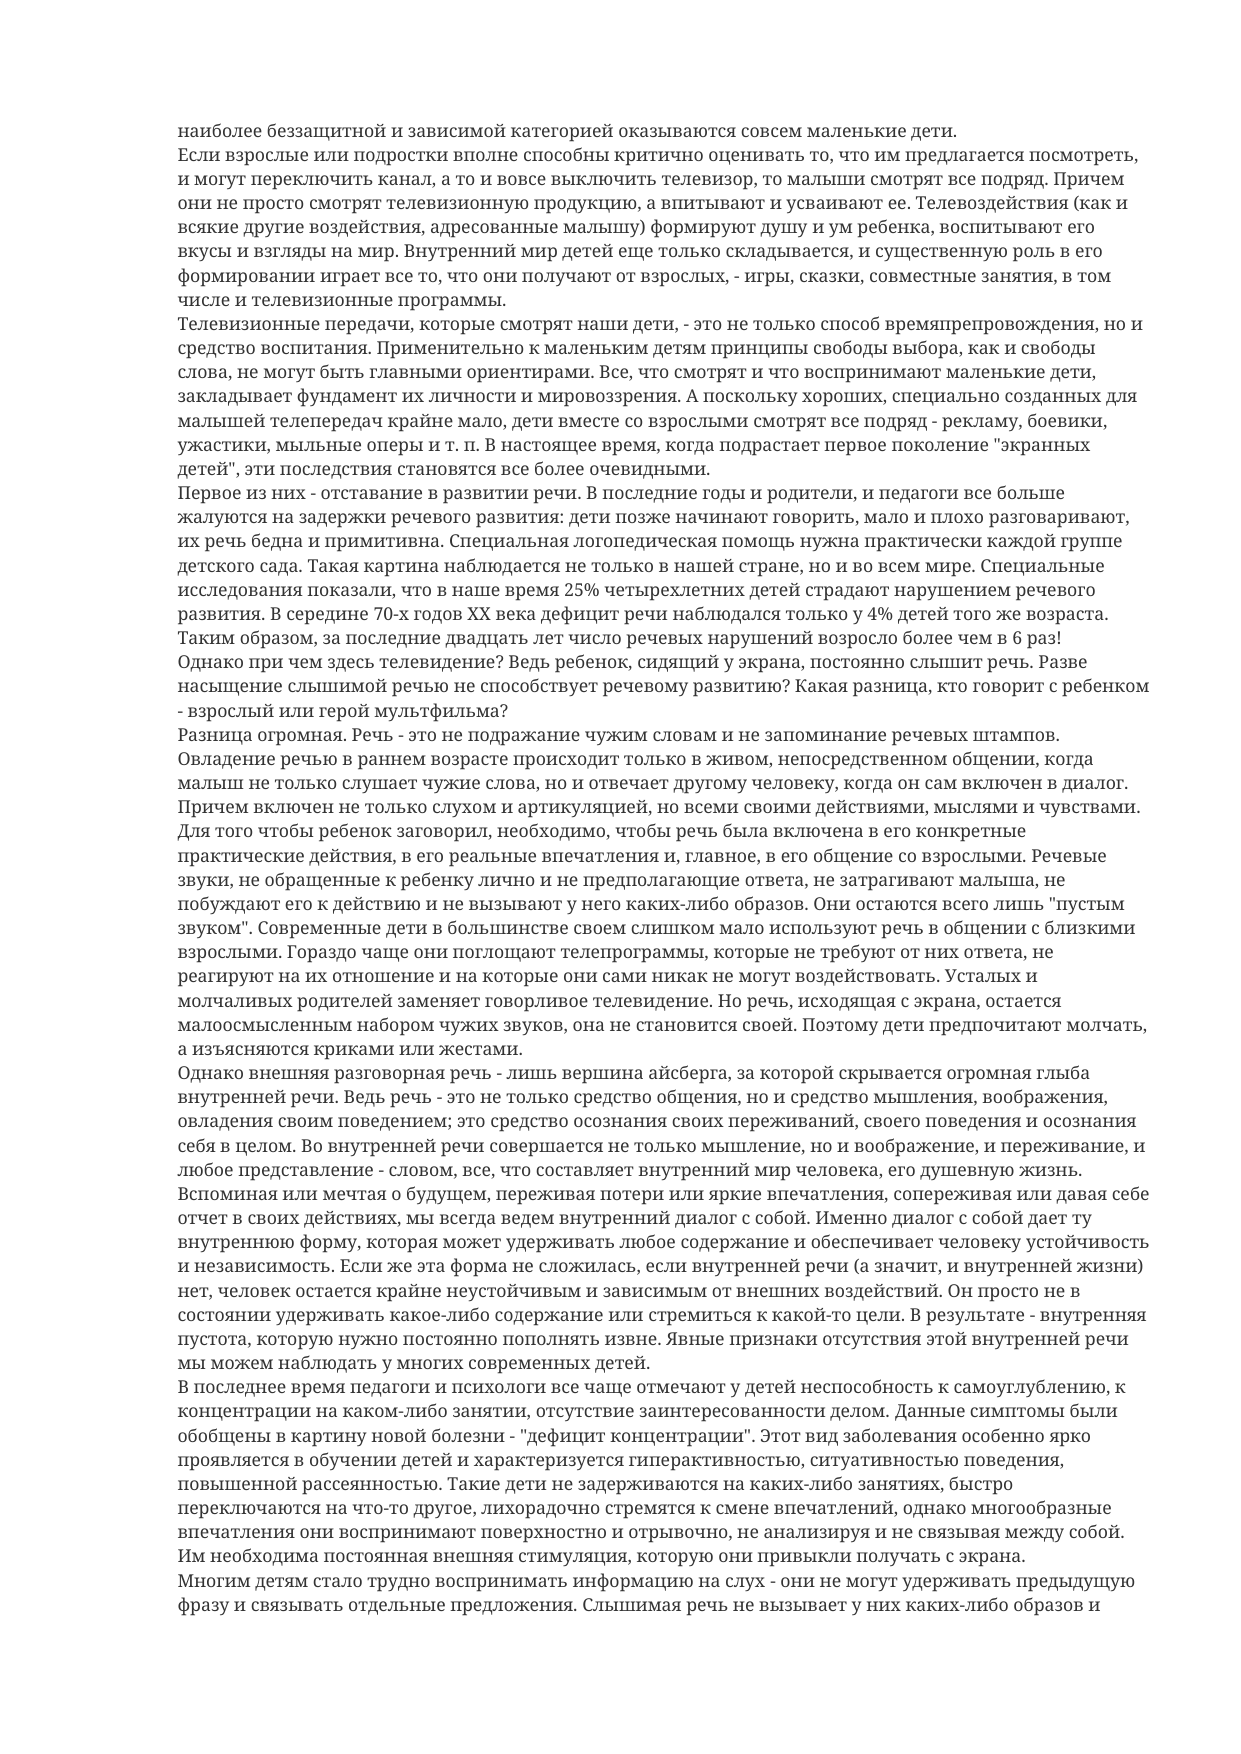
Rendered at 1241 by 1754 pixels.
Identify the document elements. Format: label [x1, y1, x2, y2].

text [177, 118, 1152, 1616]
